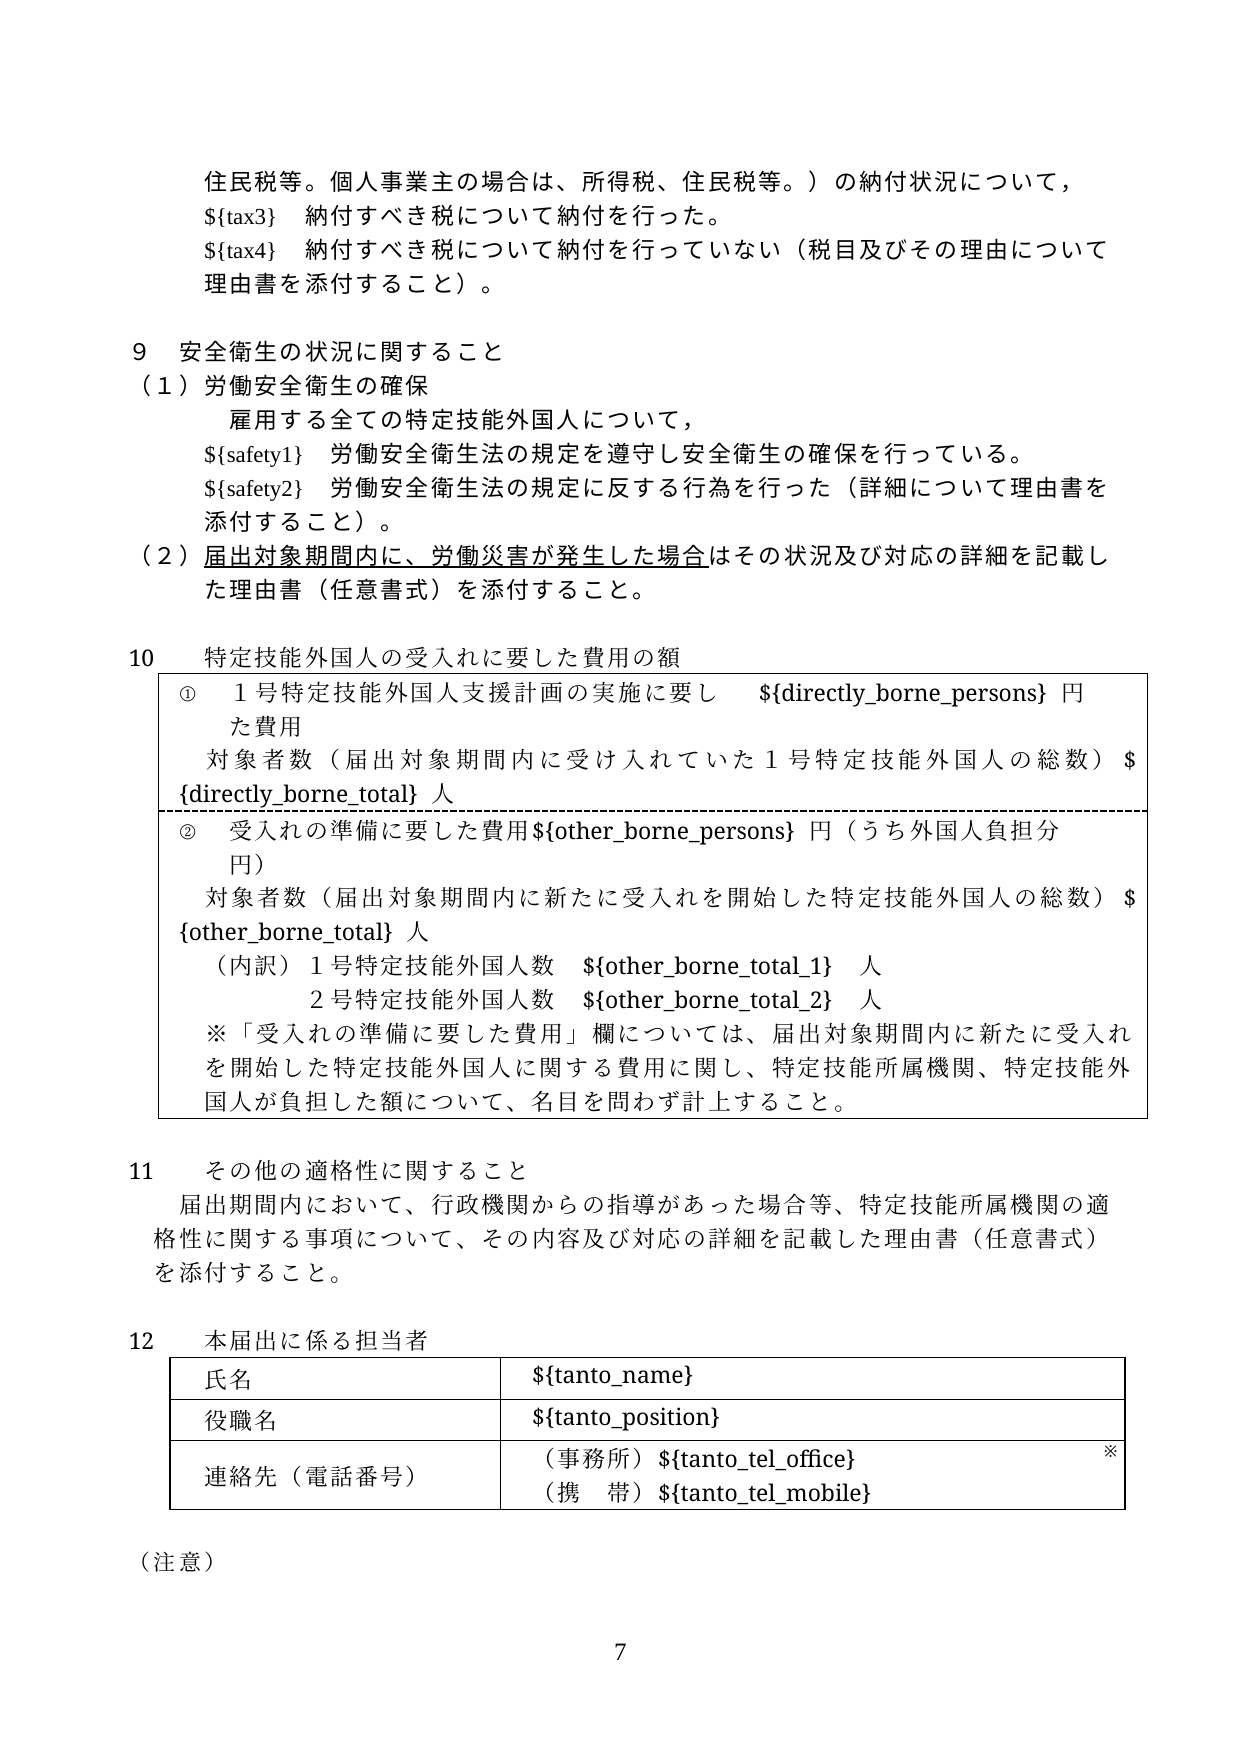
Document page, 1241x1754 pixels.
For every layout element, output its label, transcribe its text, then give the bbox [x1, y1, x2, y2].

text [129, 164, 1112, 198]
table_header ${directly_borne_persons} 円 [734, 674, 1147, 742]
text ${safety2} 労働安全衛生法の規定に反する行為を行った（詳細について理由書を添付すること）。 [179, 469, 1112, 537]
text 届出期間内において、行政機関からの指導があった場合等、特定技能所属機関の適格性に関する事項について、その内容及び対応の詳細を記載した理由書（任意書式）を添付すること。 [154, 1187, 1112, 1289]
text 10 特定技能外国人の受入れに要した費用の額 [128, 639, 1112, 673]
table_cell （内訳）１号特定技能外国人数 ${other_borne_total_1} 人 [159, 948, 1147, 982]
text ９ 安全衛生の状況に関すること [128, 334, 1112, 368]
table_cell 役職名 [171, 1400, 500, 1440]
text 雇用する全ての特定技能外国人について， [128, 402, 1112, 436]
table_header １号特定技能外国人支援計画の実施に要した費用 [159, 674, 734, 742]
table_cell ２号特定技能外国人数 ${other_borne_total_2} 人 ※「受入れの準備に要した費用」欄については、届出対象期間内に新たに受入れを開始した特定技能外国人に関する費用に関し、特定技能所属機関、特定技能外国人が負担した額について、名目を問わず計上すること。 [159, 982, 1147, 1118]
table_cell 対象者数（届出対象期間内に受け入れていた１号特定技能外国人の総数）${directly_borne_total}人 [159, 742, 1147, 810]
table_cell 連絡先（電話番号） [171, 1441, 500, 1509]
text （１）労働安全衛生の確保 [128, 368, 1112, 402]
text 12 本届出に係る担当者 [128, 1323, 1112, 1357]
text （２）届出対象期間内に、労働災害が発生した場合はその状況及び対応の詳細を記載した理由書（任意書式）を添付すること。 [128, 537, 1112, 605]
table_cell （事務所）${tanto_tel_office} （携 帯）${tanto_tel_mobile} [501, 1441, 1124, 1509]
text ${tax4} 納付すべき税について納付を行っていない（税目及びその理由について理由書を添付すること）。 [179, 232, 1112, 300]
text （注意） [128, 1544, 1112, 1578]
text ${tax3} 納付すべき税について納付を行った。 [179, 198, 1112, 232]
table_cell 対象者数（届出対象期間内に新たに受入れを開始した特定技能外国人の総数）${other_borne_total}人 [159, 880, 1147, 948]
text ${safety1} 労働安全衛生法の規定を遵守し安全衛生の確保を行っている。 [179, 436, 1112, 469]
table_header ${tanto_name} [501, 1358, 1124, 1399]
text 11 その他の適格性に関すること [128, 1153, 1112, 1187]
table_header 氏名 [171, 1358, 500, 1399]
table_cell 受入れの準備に要した費用${other_borne_persons} 円（うち外国人負担分 円） [159, 810, 1147, 880]
table_cell ${tanto_position} [501, 1400, 1124, 1440]
